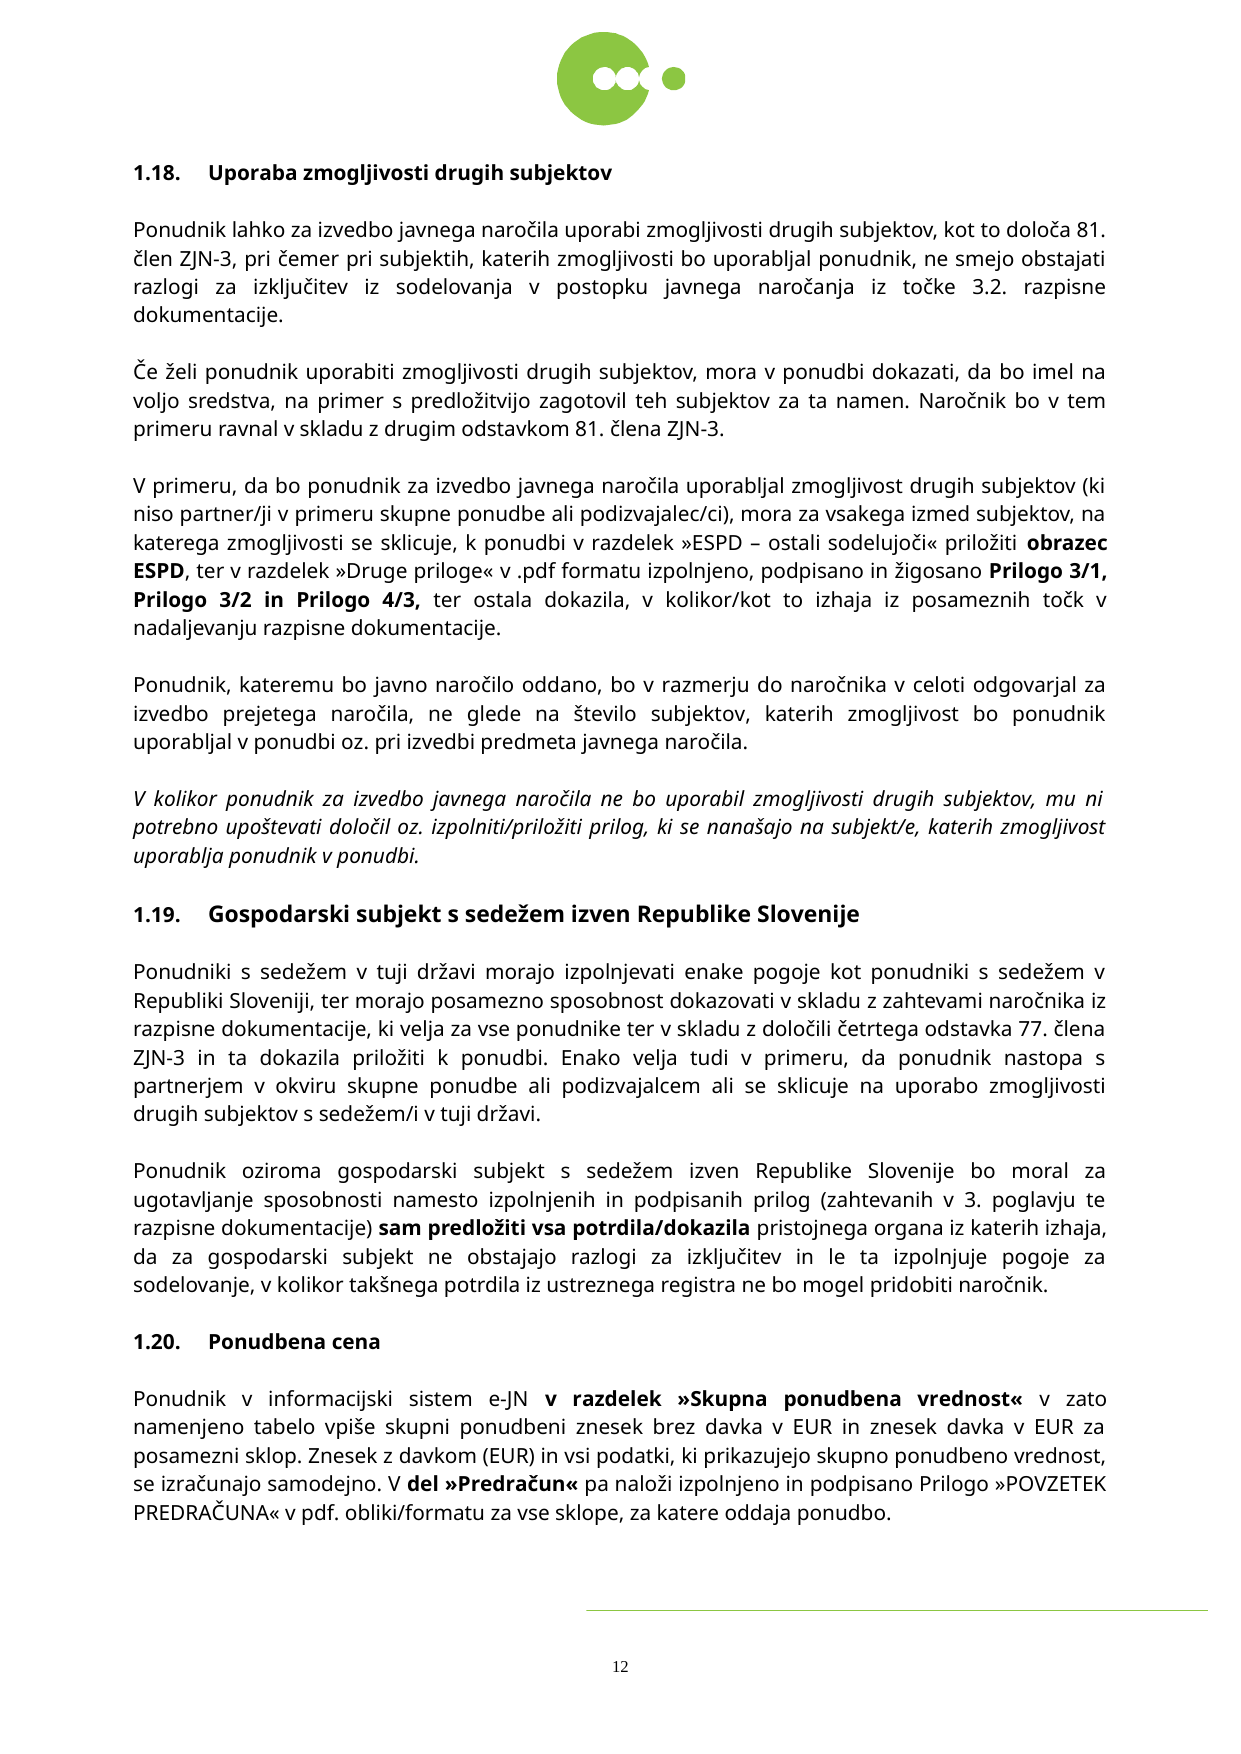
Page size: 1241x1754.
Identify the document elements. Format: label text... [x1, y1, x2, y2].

text V kolikor ponudnik za izvedbo javnega naročila ne bo uporabil zmogljivosti drugih subjektov, mu ni potrebno upoštevati določil oz. izpolniti/priložiti prilog, ki se nanašajo na subjekt/e, katerih zmogljivost uporablja ponudnik v ponudbi. [133, 784, 1107, 869]
text Ponudnik oziroma gospodarski subjekt s sedežem izven Republike Slovenije bo moral za ugotavljanje sposobnosti namesto izpolnjenih in podpisanih prilog (zahtevanih v 3. poglavju te razpisne dokumentacije) sam predložiti vsa potrdila/dokazila pristojnega organa iz katerih izhaja, da za gospodarski subjekt ne obstajajo razlogi za izključitev in le ta izpolnjuje pogoje za sodelovanje, v kolikor takšnega potrdila iz ustreznega registra ne bo mogel pridobiti naročnik. [133, 1156, 1107, 1299]
list Gospodarski subjekt s sedežem izven Republike Slovenije [133, 898, 1107, 929]
list Uporaba zmogljivosti drugih subjektov [133, 158, 1107, 187]
text Če želi ponudnik uporabiti zmogljivosti drugih subjektov, mora v ponudbi dokazati, da bo imel na voljo sredstva, na primer s predložitvijo zagotovil teh subjektov za ta namen. Naročnik bo v tem primeru ravnal v skladu z drugim odstavkom 81. člena ZJN-3. [133, 357, 1107, 443]
text V primeru, da bo ponudnik za izvedbo javnega naročila uporabljal zmogljivost drugih subjektov (ki niso partner/ji v primeru skupne ponudbe ali podizvajalec/ci), mora za vsakega izmed subjektov, na katerega zmogljivosti se sklicuje, k ponudbi v razdelek »ESPD – ostali sodelujoči« priložiti obrazec ESPD, ter v razdelek »Druge priloge« v .pdf formatu izpolnjeno, podpisano in žigosano Prilogo 3/1, Prilogo 3/2 in Prilogo 4/3, ter ostala dokazila, v kolikor/kot to izhaja iz posameznih točk v nadaljevanju razpisne dokumentacije. [133, 471, 1107, 642]
text Ponudnik, kateremu bo javno naročilo oddano, bo v razmerju do naročnika v celoti odgovarjal za izvedbo prejetega naročila, ne glede na število subjektov, katerih zmogljivost bo ponudnik uporabljal v ponudbi oz. pri izvedbi predmeta javnega naročila. [133, 670, 1107, 756]
text Ponudnik lahko za izvedbo javnega naročila uporabi zmogljivosti drugih subjektov, kot to določa 81. člen ZJN-3, pri čemer pri subjektih, katerih zmogljivosti bo uporabljal ponudnik, ne smejo obstajati razlogi za izključitev iz sodelovanja v postopku javnega naročanja iz točke 3.2. razpisne dokumentacije. [133, 215, 1107, 329]
text Ponudniki s sedežem v tuji državi morajo izpolnjevati enake pogoje kot ponudniki s sedežem v Republiki Sloveniji, ter morajo posamezno sposobnost dokazovati v skladu z zahtevami naročnika iz razpisne dokumentacije, ki velja za vse ponudnike ter v skladu z določili četrtega odstavka 77. člena ZJN-3 in ta dokazila priložiti k ponudbi. Enako velja tudi v primeru, da ponudnik nastopa s partnerjem v okviru skupne ponudbe ali podizvajalcem ali se sklicuje na uporabo zmogljivosti drugih subjektov s sedežem/i v tuji državi. [133, 957, 1107, 1128]
text Ponudnik v informacijski sistem e-JN v razdelek »Skupna ponudbena vrednost« v zato namenjeno tabelo vpiše skupni ponudbeni znesek brez davka v EUR in znesek davka v EUR za posamezni sklop. Znesek z davkom (EUR) in vsi podatki, ki prikazujejo skupno ponudbeno vrednost, se izračunajo samodejno. V del »Predračun« pa naloži izpolnjeno in podpisano Prilogo »POVZETEK PREDRAČUNA« v pdf. obliki/formatu za vse sklope, za katere oddaja ponudbo. [133, 1384, 1107, 1526]
list Ponudbena cena [133, 1327, 1107, 1356]
